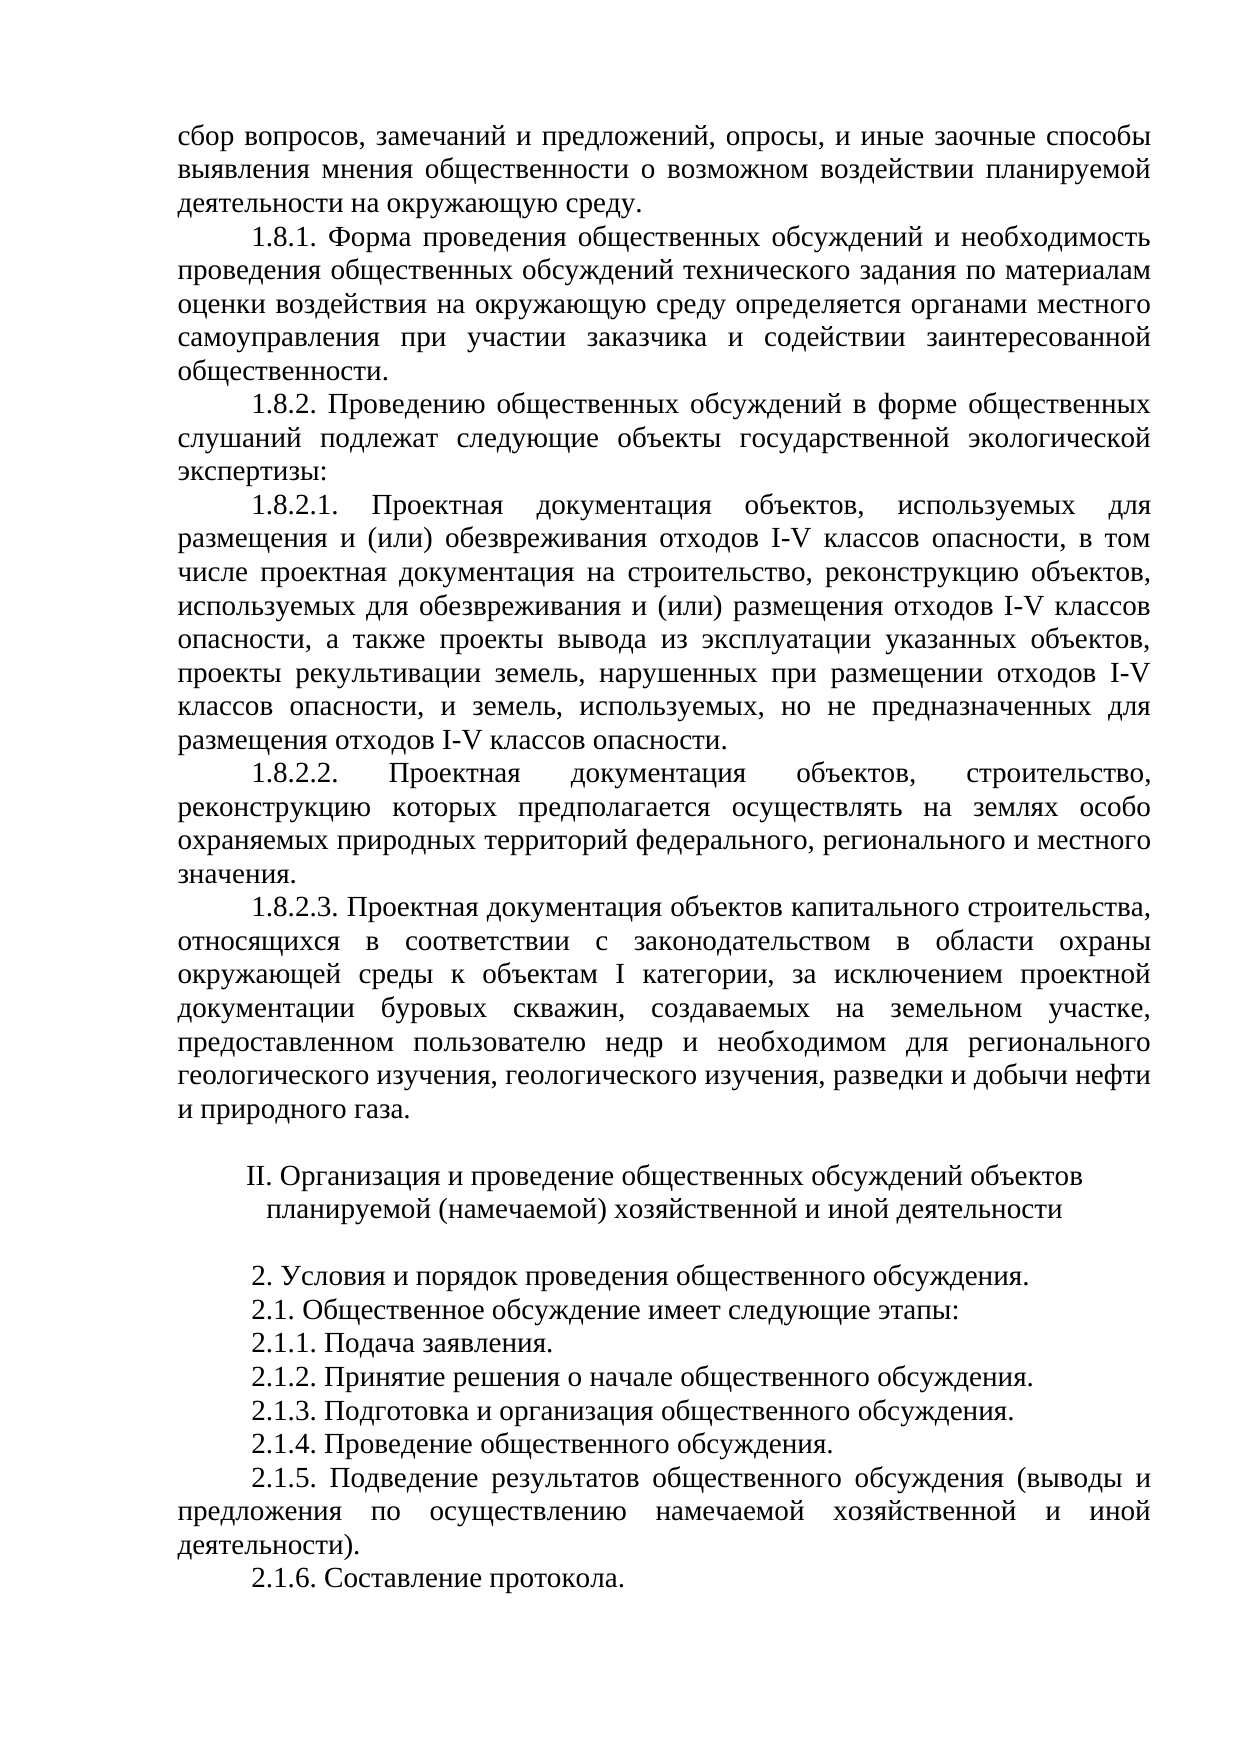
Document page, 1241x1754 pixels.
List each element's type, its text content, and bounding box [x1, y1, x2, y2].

text II. Организация и проведение общественных обсуждений объектов планируемой (намечаемой) хозяйственной и иной деятельности [177, 1158, 1152, 1225]
text 2. Условия и порядок проведения общественного обсуждения. [177, 1258, 1152, 1292]
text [177, 118, 1152, 219]
text 2.1.6. Составление протокола. [177, 1560, 1152, 1594]
text 2.1.3. Подготовка и организация общественного обсуждения. [177, 1393, 1152, 1426]
text 1.8.2.2. Проектная документация объектов, строительство, реконструкцию которых предполагается осуществлять на землях особо охраняемых природных территорий федерального, регионального и местного значения. [177, 755, 1152, 889]
text 2.1.5. Подведение результатов общественного обсуждения (выводы и предложения по осуществлению намечаемой хозяйственной и иной деятельности). [177, 1460, 1152, 1560]
text 1.8.2. Проведению общественных обсуждений в форме общественных слушаний подлежат следующие объекты государственной экологической экспертизы: [177, 386, 1152, 487]
text 2.1.1. Подача заявления. [177, 1326, 1152, 1359]
text 1.8.2.1. Проектная документация объектов, используемых для размещения и (или) обезвреживания отходов I-V классов опасности, в том числе проектная документация на строительство, реконструкцию объектов, используемых для обезвреживания и (или) размещения отходов I-V классов опасности, а также проекты вывода из эксплуатации указанных объектов, проекты рекультивации земель, нарушенных при размещении отходов I-V классов опасности, и земель, используемых, но не предназначенных для размещения отходов I-V классов опасности. [177, 487, 1152, 755]
text 2.1. Общественное обсуждение имеет следующие этапы: [177, 1292, 1152, 1326]
text 2.1.4. Проведение общественного обсуждения. [177, 1426, 1152, 1460]
text 1.8.1. Форма проведения общественных обсуждений и необходимость проведения общественных обсуждений технического задания по материалам оценки воздействия на окружающую среду определяется органами местного самоуправления при участии заказчика и содействии заинтересованной общественности. [177, 219, 1152, 386]
text 2.1.2. Принятие решения о начале общественного обсуждения. [177, 1359, 1152, 1393]
text 1.8.2.3. Проектная документация объектов капитального строительства, относящихся в соответствии с законодательством в области охраны окружающей среды к объектам I категории, за исключением проектной документации буровых скважин, создаваемых на земельном участке, предоставленном пользователю недр и необходимом для регионального геологического изучения, геологического изучения, разведки и добычи нефти и природного газа. [177, 889, 1152, 1124]
